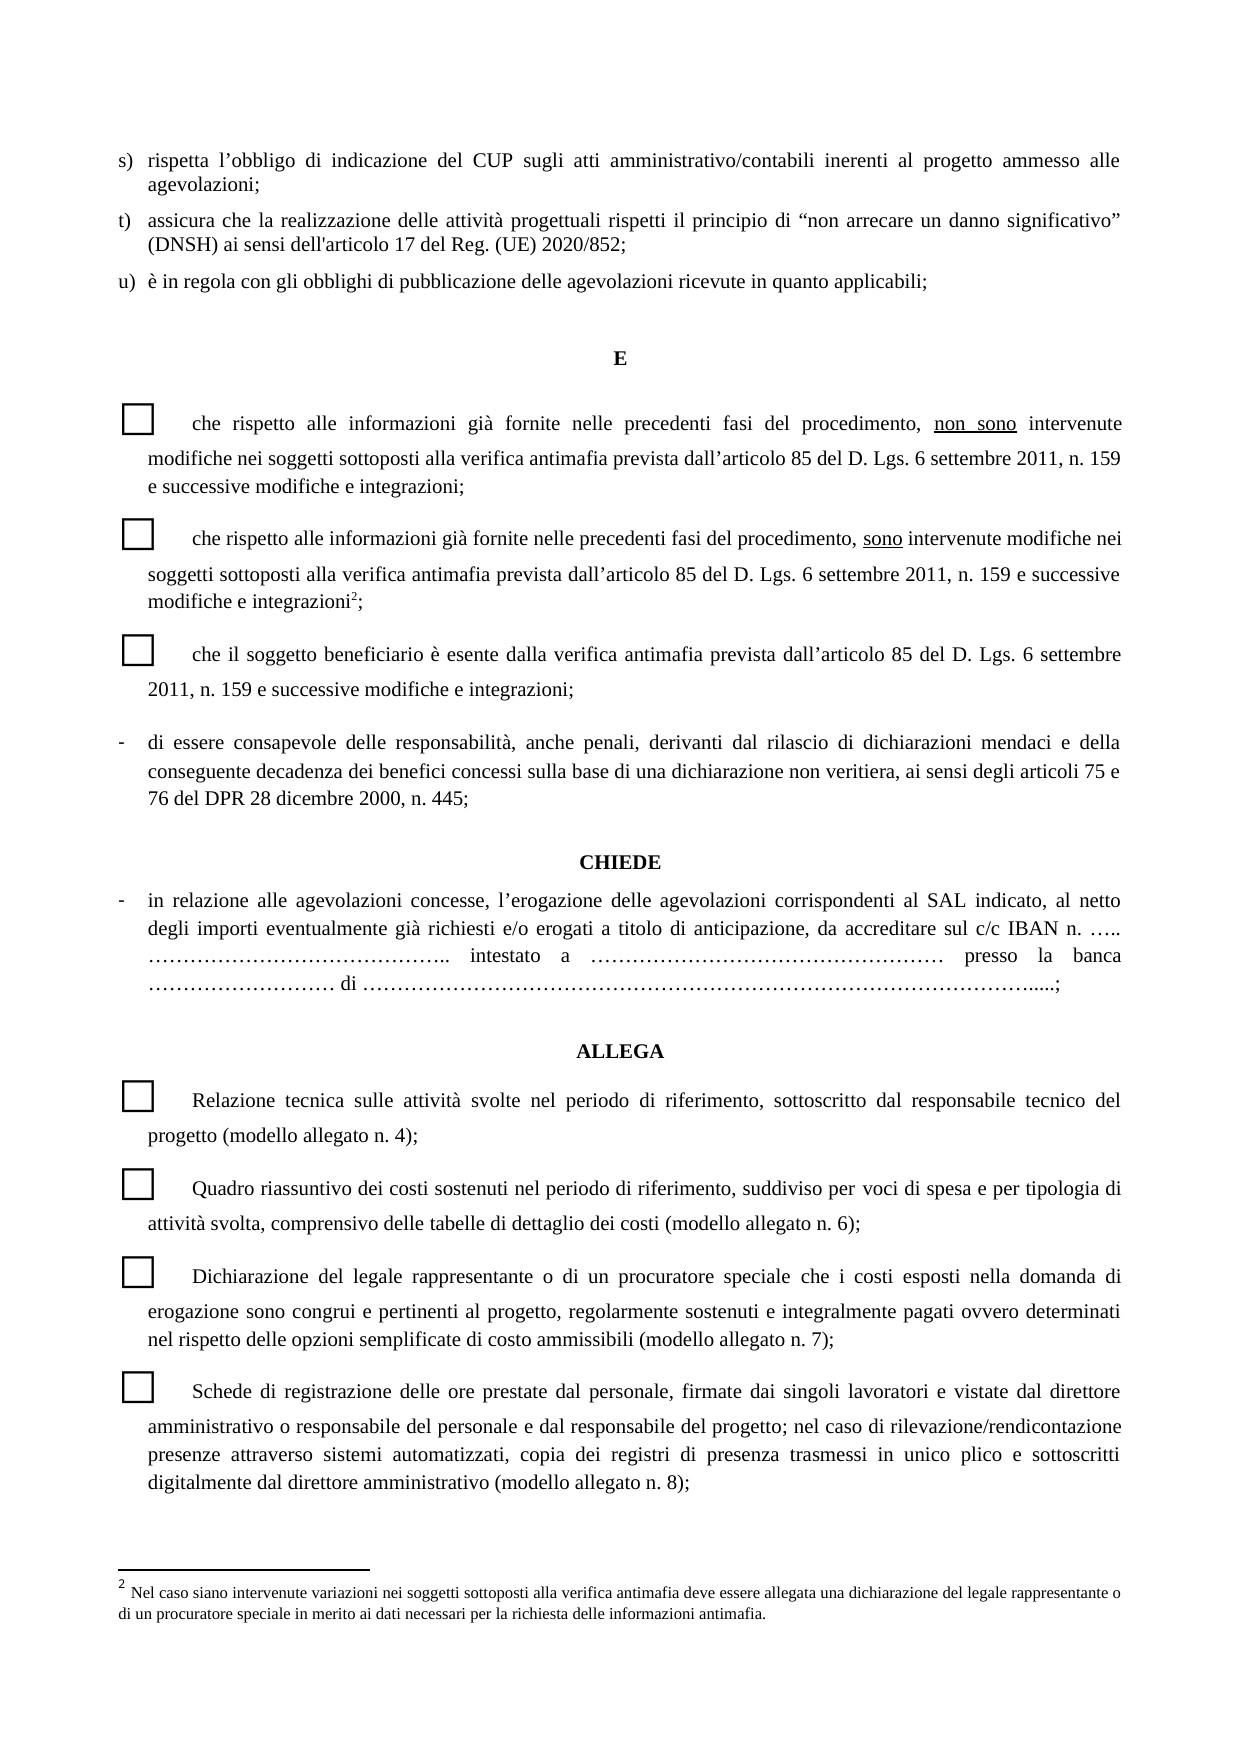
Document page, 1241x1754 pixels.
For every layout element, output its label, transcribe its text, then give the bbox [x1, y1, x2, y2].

text CHIEDE [118, 850, 1122, 874]
list che rispetto alle informazioni già fornite nelle precedenti fasi del procedimento, sono intervenute modifiche nei soggetti sottoposti alla verifica antimafia prevista dall’articolo 85 del D. Lgs. 6 settembre 2011, n. 159 e successive modifiche e integrazioni; [118, 501, 1122, 613]
list che rispetto alle informazioni già fornite nelle precedenti fasi del procedimento, non sono intervenute modifiche nei soggetti sottoposti alla verifica antimafia prevista dall’articolo 85 del D. Lgs. 6 settembre 2011, n. 159 e successive modifiche e integrazioni; [118, 386, 1122, 498]
list in relazione alle agevolazioni concesse, l’erogazione delle agevolazioni corrispondenti al SAL indicato, al netto degli importi eventualmente già richiesti e/o erogati a titolo di anticipazione, da accreditare sul c/c IBAN n. …..…………………………………….. intestato a …………………………………………… presso la banca ……………………… di …………………………………………………………………………………….....; [118, 887, 1122, 995]
list che il soggetto beneficiario è esente dalla verifica antimafia prevista dall’articolo 85 del D. Lgs. 6 settembre 2011, n. 159 e successive modifiche e integrazioni; [118, 617, 1122, 701]
text ALLEGA [118, 1039, 1122, 1063]
list è in regola con gli obblighi di pubblicazione delle agevolazioni ricevute in quanto applicabili; [118, 269, 1122, 293]
list Relazione tecnica sulle attività svolte nel periodo di riferimento, sottoscritto dal responsabile tecnico del progetto (modello allegato n. 4); [118, 1063, 1122, 1147]
list di essere consapevole delle responsabilità, anche penali, derivanti dal rilascio di dichiarazioni mendaci e della conseguente decadenza dei benefici concessi sulla base di una dichiarazione non veritiera, ai sensi degli articoli 75 e 76 del DPR 28 dicembre 2000, n. 445; [118, 729, 1122, 810]
list rispetta l’obbligo di indicazione del CUP sugli atti amministrativo/contabili inerenti al progetto ammesso alle agevolazioni; [118, 148, 1122, 196]
list Dichiarazione del legale rappresentante o di un procuratore speciale che i costi esposti nella domanda di erogazione sono congrui e pertinenti al progetto, regolarmente sostenuti e integralmente pagati ovvero determinati nel rispetto delle opzioni semplificate di costo ammissibili (modello allegato n. 7); [118, 1239, 1122, 1351]
list assicura che la realizzazione delle attività progettuali rispetti il principio di “non arrecare un danno significativo” (DNSH) ai sensi dell'articolo 17 del Reg. (UE) 2020/852; [118, 208, 1122, 256]
text E [118, 346, 1122, 369]
list Quadro riassuntivo dei costi sostenuti nel periodo di riferimento, suddiviso per voci di spesa e per tipologia di attività svolta, comprensivo delle tabelle di dettaglio dei costi (modello allegato n. 6); [118, 1151, 1122, 1235]
list Schede di registrazione delle ore prestate dal personale, firmate dai singoli lavoratori e vistate dal direttore amministrativo o responsabile del personale e dal responsabile del progetto; nel caso di rilevazione/rendicontazione presenze attraverso sistemi automatizzati, copia dei registri di presenza trasmessi in unico plico e sottoscritti digitalmente dal direttore amministrativo (modello allegato n. 8); [118, 1354, 1122, 1494]
